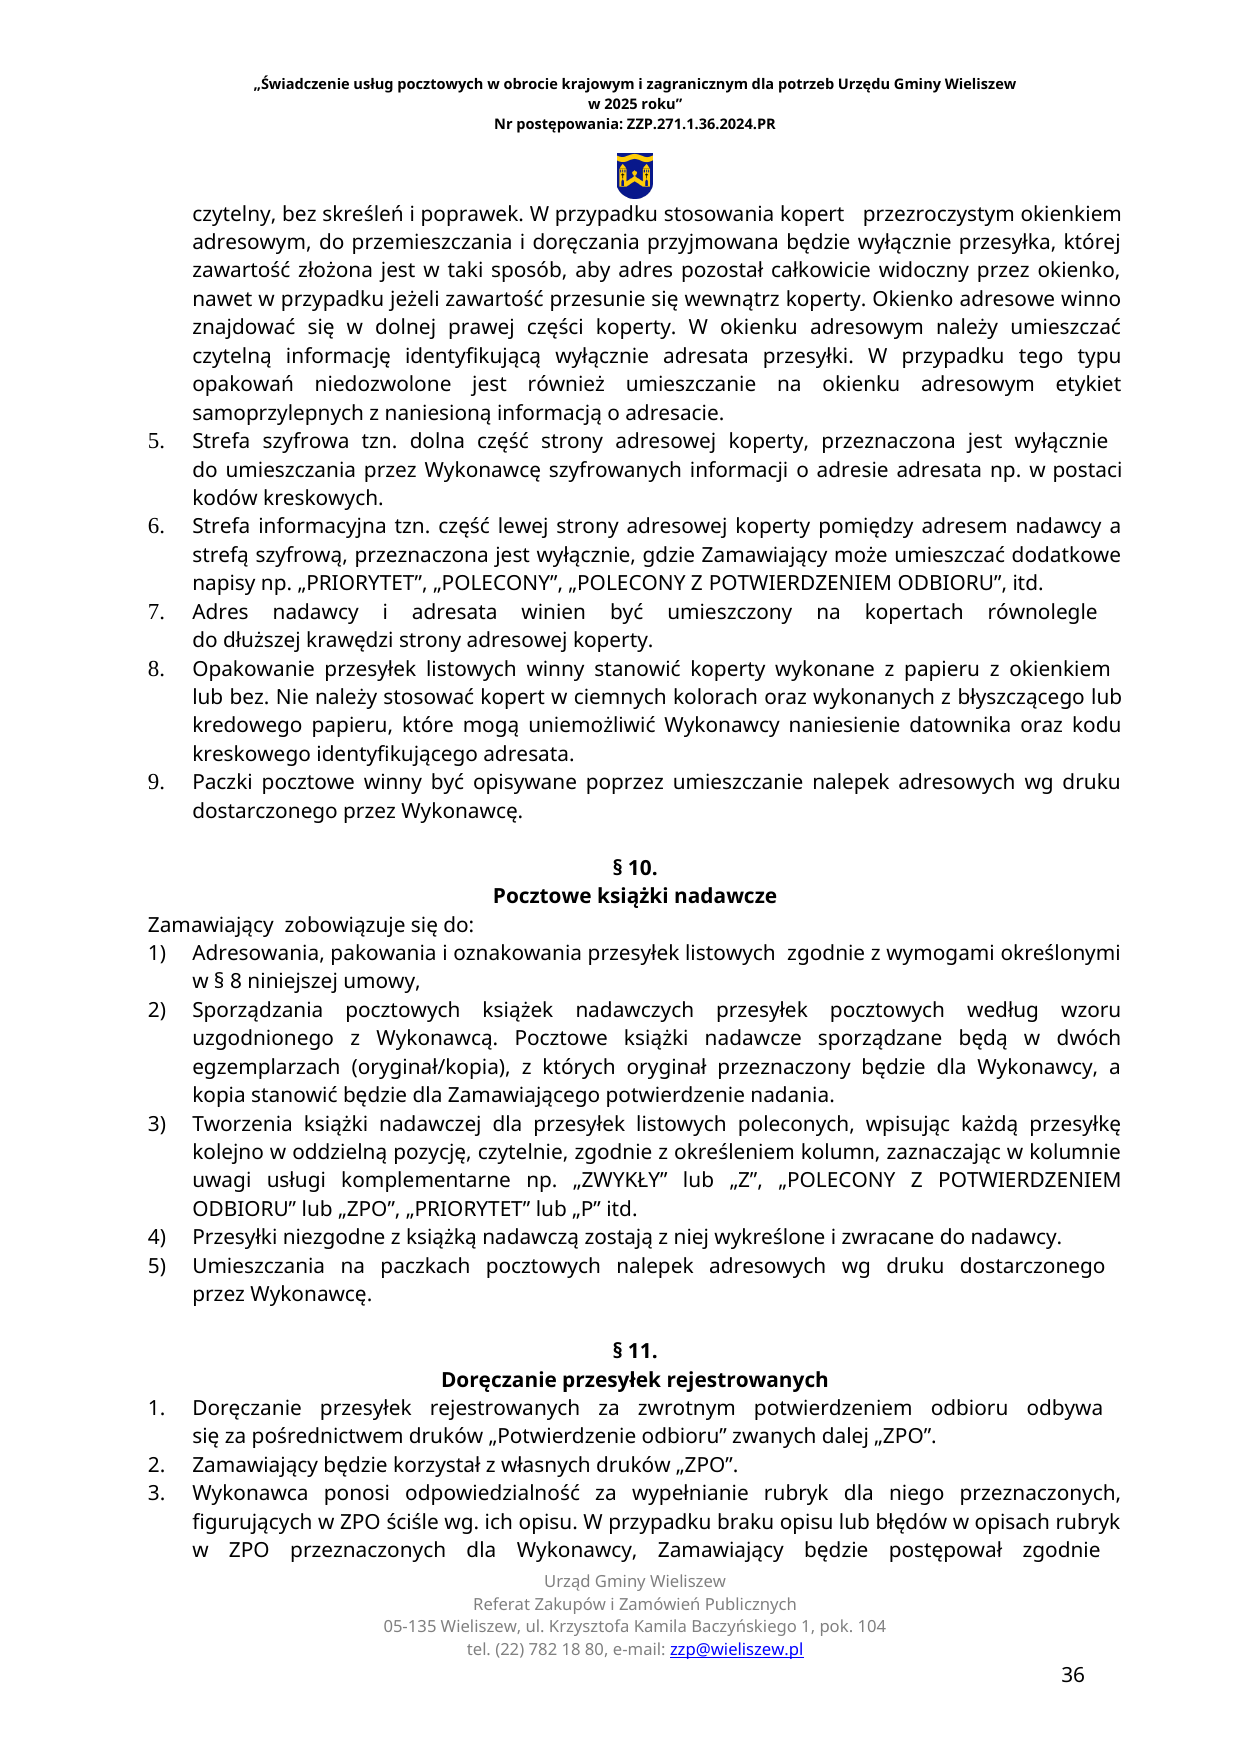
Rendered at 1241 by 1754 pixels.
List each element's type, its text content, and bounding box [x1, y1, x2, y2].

list Przesyłki niezgodne z książką nadawczą zostają z niej wykreślone i zwracane do nadawcy. [148, 1222, 1122, 1251]
list Paczki pocztowe winny być opisywane poprzez umieszczanie nalepek adresowych wg druku dostarczonego przez Wykonawcę. [148, 767, 1122, 824]
list Sporządzania pocztowych książek nadawczych przesyłek pocztowych według wzoru uzgodnionego z Wykonawcą. Pocztowe książki nadawcze sporządzane będą w dwóch egzemplarzach (oryginał/kopia), z których oryginał przeznaczony będzie dla Wykonawcy, a kopia stanowić będzie dla Zamawiającego potwierdzenie nadania. [148, 995, 1122, 1109]
text Doręczanie przesyłek rejestrowanych [148, 1365, 1122, 1393]
list Doręczanie przesyłek rejestrowanych za zwrotnym potwierdzeniem odbioru odbywa się za pośrednictwem druków „Potwierdzenie odbioru” zwanych dalej „ZPO”. [148, 1393, 1122, 1450]
list Strefa informacyjna tzn. część lewej strony adresowej koperty pomiędzy adresem nadawcy a strefą szyfrową, przeznaczona jest wyłącznie, gdzie Zamawiający może umieszczać dodatkowe napisy np. „PRIORYTET”, „POLECONY”, „POLECONY Z POTWIERDZENIEM ODBIORU”, itd. [148, 512, 1122, 597]
list Adres nadawcy i adresata winien być umieszczony na kopertach równolegle do dłuższej krawędzi strony adresowej koperty. [148, 597, 1122, 654]
list Umieszczania na paczkach pocztowych nalepek adresowych wg druku dostarczonego przez Wykonawcę. [148, 1251, 1122, 1308]
text § 10. [148, 853, 1122, 881]
text Zamawiający zobowiązuje się do: [148, 910, 1122, 938]
list Tworzenia książki nadawczej dla przesyłek listowych poleconych, wpisując każdą przesyłkę kolejno w oddzielną pozycję, czytelnie, zgodnie z określeniem kolumn, zaznaczając w kolumnie uwagi usługi komplementarne np. „ZWYKŁY” lub „Z”, „POLECONY Z POTWIERDZENIEM ODBIORU” lub „ZPO”, „PRIORYTET” lub „P” itd. [148, 1109, 1122, 1222]
list Zamawiający będzie korzystał z własnych druków „ZPO”. [148, 1450, 1122, 1478]
list Adresowania, pakowania i oznakowania przesyłek listowych zgodnie z wymogami określonymi w § 8 niniejszej umowy, [148, 938, 1122, 995]
text § 11. [148, 1336, 1122, 1365]
list Opakowanie przesyłek listowych winny stanowić koperty wykonane z papieru z okienkiem lub bez. Nie należy stosować kopert w ciemnych kolorach oraz wykonanych z błyszczącego lub kredowego papieru, które mogą uniemożliwić Wykonawcy naniesienie datownika oraz kodu kreskowego identyfikującego adresata. [148, 654, 1122, 767]
list Strefa szyfrowa tzn. dolna część strony adresowej koperty, przeznaczona jest wyłącznie do umieszczania przez Wykonawcę szyfrowanych informacji o adresie adresata np. w postaci kodów kreskowych. [148, 426, 1122, 512]
picture [617, 153, 653, 199]
text Pocztowe książki nadawcze [148, 881, 1122, 910]
